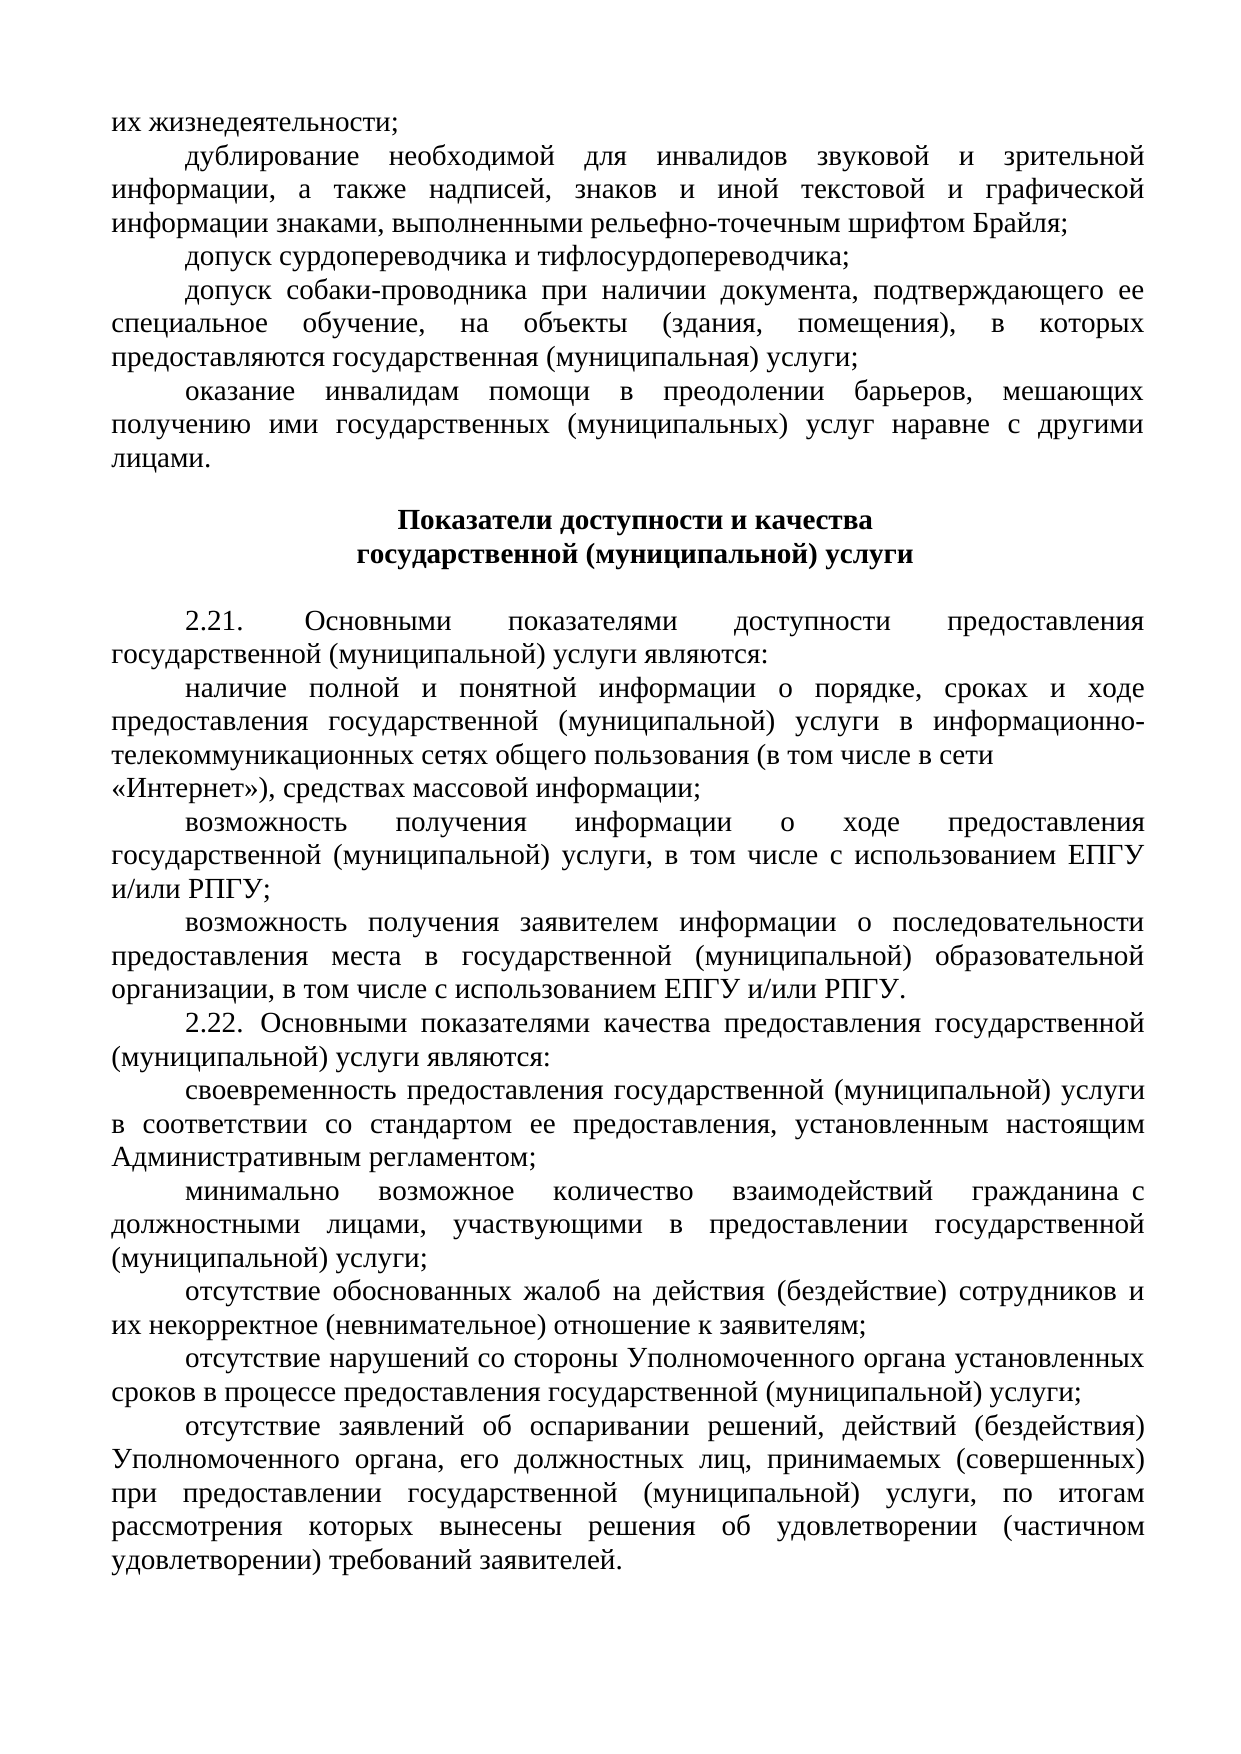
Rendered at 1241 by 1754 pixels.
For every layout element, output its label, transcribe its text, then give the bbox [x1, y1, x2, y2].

text минимально возможное количество взаимодействий гражданина с должностными лицами, участвующими в предоставлении государственной (муниципальной) услуги; [111, 1173, 1146, 1273]
list Основными показателями качества предоставления государственной (муниципальной) услуги являются: [111, 1005, 1145, 1072]
text наличие полной и понятной информации о порядке, сроках и ходе предоставления государственной (муниципальной) услуги в информационно- телекоммуникационных сетях общего пользования (в том числе в сети [111, 670, 1146, 771]
text отсутствие заявлений об оспаривании решений, действий (бездействия) Уполномоченного органа, его должностных лиц, принимаемых (совершенных) при предоставлении государственной (муниципальной) услуги, по итогам рассмотрения которых вынесены решения об удовлетворении (частичном удовлетворении) требований заявителей. [111, 1408, 1146, 1575]
text дублирование необходимой для инвалидов звуковой и зрительной информации, а также надписей, знаков и иной текстовой и графической информации знаками, выполненными рельефно-точечным шрифтом Брайля; [111, 138, 1145, 238]
text своевременность предоставления государственной (муниципальной) услуги в соответствии со стандартом ее предоставления, установленным настоящим Административным регламентом; [111, 1072, 1146, 1173]
text «Интернет»), средствах массовой информации; [111, 771, 1181, 804]
subtitle Показатели доступности и качества государственной (муниципальной) услуги [356, 502, 1075, 569]
text возможность получения заявителем информации о последовательности предоставления места в государственной (муниципальной) образовательной организации, в том числе с использованием ЕПГУ и/или РПГУ. [111, 904, 1145, 1005]
text оказание инвалидам помощи в преодолении барьеров, мешающих получению ими государственных (муниципальных) услуг наравне с другими лицами. [111, 373, 1145, 473]
text отсутствие обоснованных жалоб на действия (бездействие) сотрудников и их некорректное (невнимательное) отношение к заявителям; [111, 1273, 1146, 1341]
text их жизнедеятельности; [111, 104, 1181, 138]
text возможность получения информации о ходе предоставления государственной (муниципальной) услуги, в том числе с использованием ЕПГУ и/или РПГУ; [111, 804, 1146, 904]
list Основными показателями доступности предоставления государственной (муниципальной) услуги являются: [111, 603, 1145, 670]
text допуск собаки-проводника при наличии документа, подтверждающего ее специальное обучение, на объекты (здания, помещения), в которых предоставляются государственная (муниципальная) услуги; [111, 272, 1145, 373]
text допуск сурдопереводчика и тифлосурдопереводчика; [185, 238, 1181, 272]
text отсутствие нарушений со стороны Уполномоченного органа установленных сроков в процессе предоставления государственной (муниципальной) услуги; [111, 1341, 1146, 1408]
